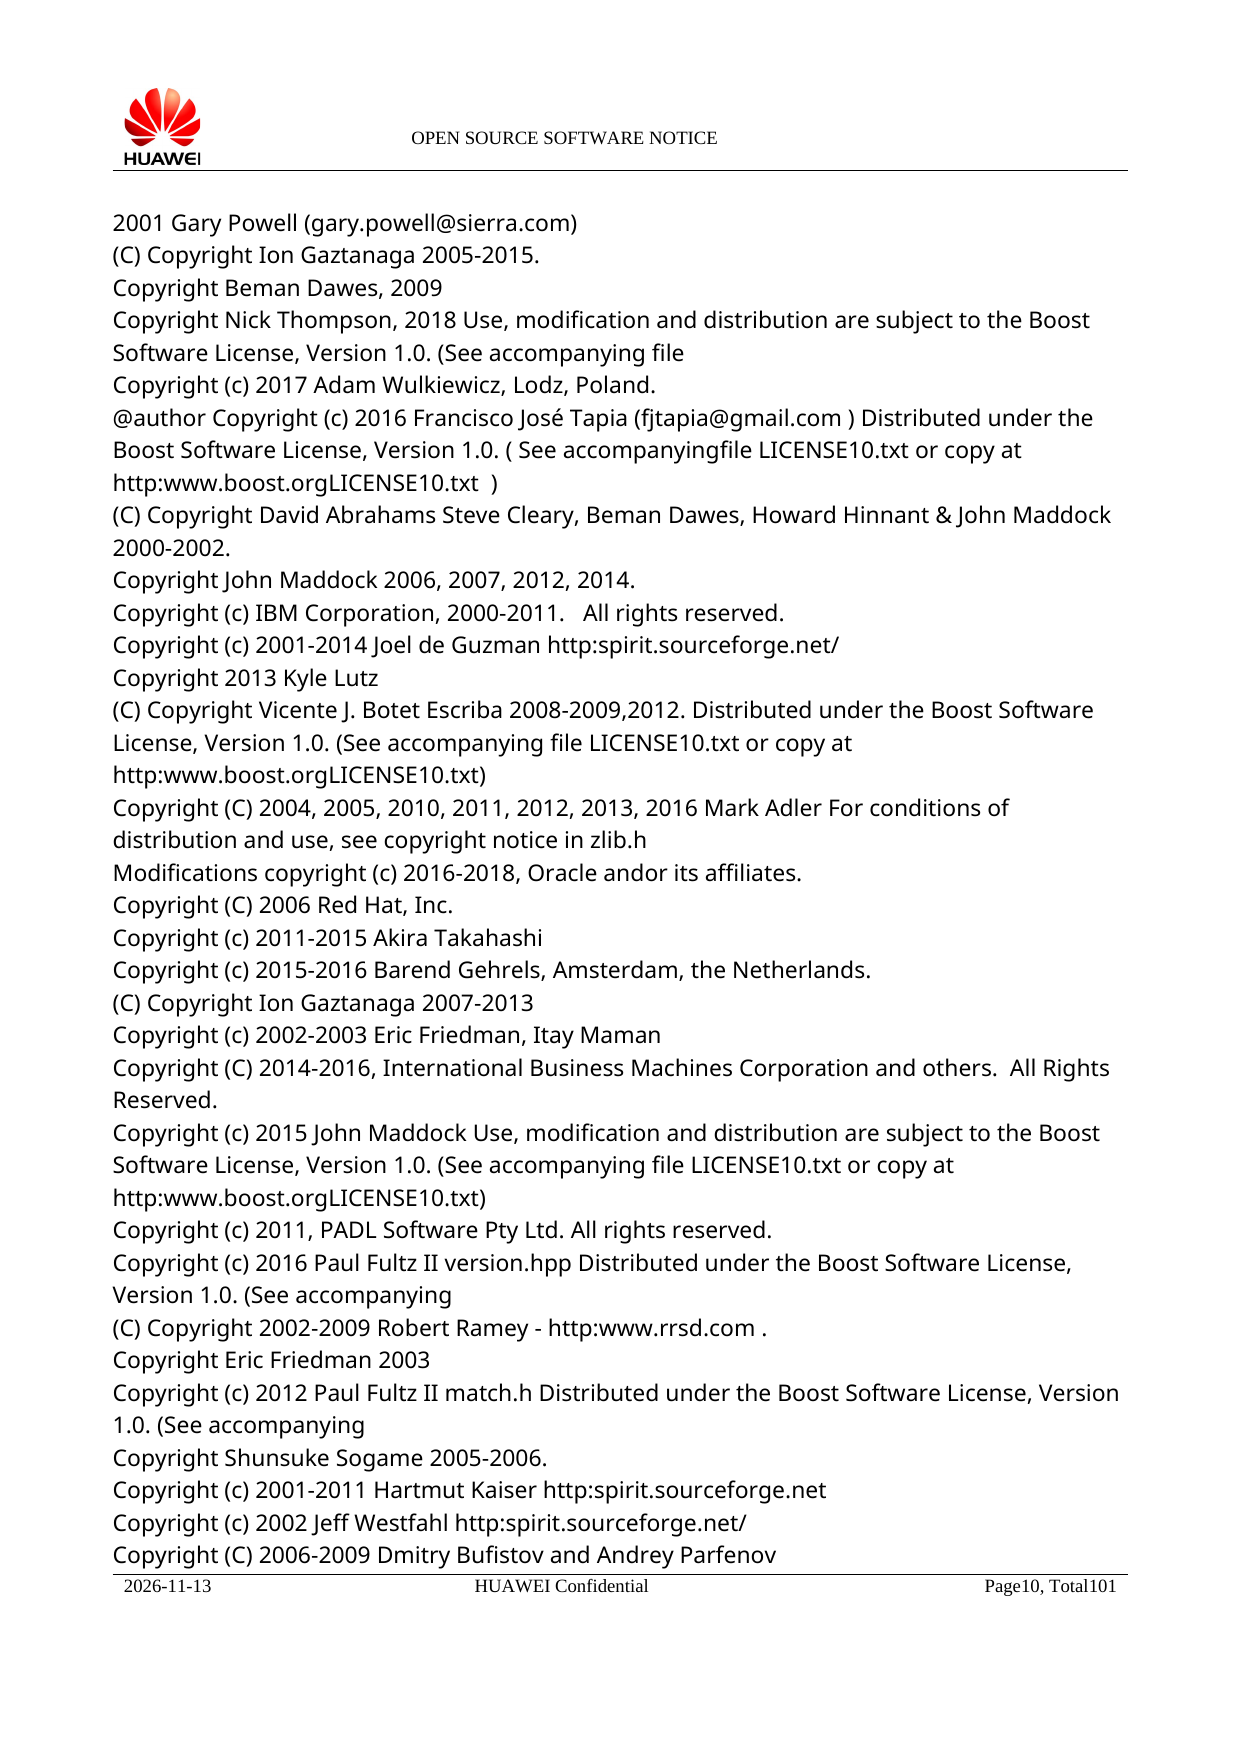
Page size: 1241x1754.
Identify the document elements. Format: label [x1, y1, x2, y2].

picture [124, 88, 201, 165]
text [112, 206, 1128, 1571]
